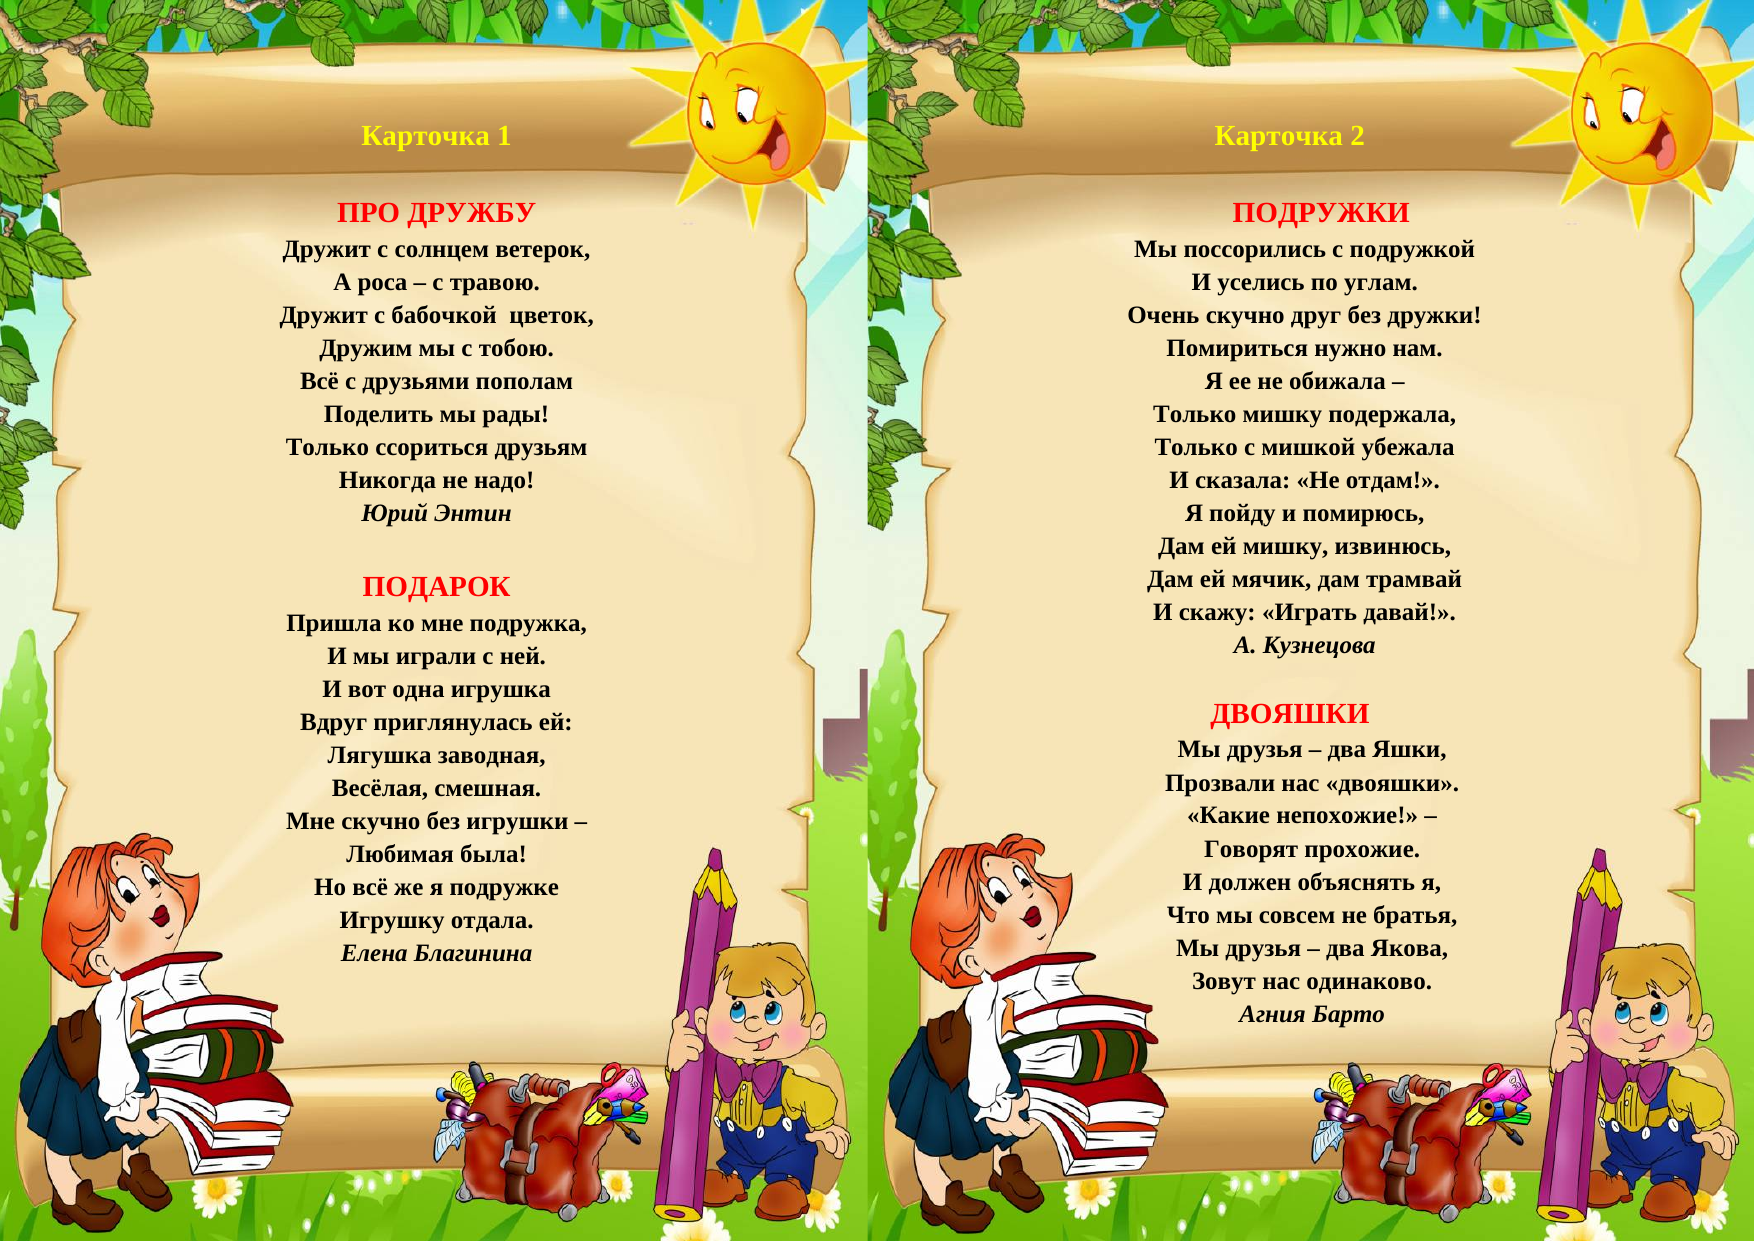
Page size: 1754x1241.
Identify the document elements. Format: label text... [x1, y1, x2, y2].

text Всё с друзьями пополам [118, 366, 755, 394]
text Зовут нас одинаково. [1016, 966, 1608, 994]
text Весёлая, смешная. [118, 773, 755, 802]
text Дам ей мячик, дам трамвай [1001, 564, 1608, 593]
text Но всё же я подружке [118, 872, 755, 901]
text И скажу: «Играть давай!». [1001, 597, 1608, 626]
text ПРО ДРУЖБУ [118, 195, 755, 229]
text И сказала: «Не отдам!». [1001, 465, 1608, 494]
text Прозвали нас «двояшки». [1016, 768, 1608, 796]
text Карточка 1 [118, 118, 755, 152]
text Дам ей мишку, извинюсь, [1001, 531, 1608, 560]
text Вдруг приглянулась ей: [118, 707, 755, 736]
text Юрий Энтин [118, 498, 755, 527]
text Мы друзья – два Якова, [1016, 933, 1608, 961]
text Лягушка заводная, [118, 740, 755, 769]
text Елена Благинина [118, 938, 755, 967]
text Никогда не надо! [118, 465, 755, 494]
text Мы друзья – два Яшки, [1016, 734, 1608, 763]
text Дружим мы с тобою. [118, 333, 755, 362]
text Говорят прохожие. [1016, 834, 1608, 862]
text Мне скучно без игрушки – [118, 806, 755, 835]
text И должен объяснять я, [1016, 867, 1608, 895]
text Помириться нужно нам. [1001, 333, 1608, 362]
text А. Кузнецова [1001, 630, 1608, 659]
text ДВОЯШКИ [971, 696, 1608, 729]
text И мы играли с ней. [118, 641, 755, 670]
text Только ссориться друзьям [118, 432, 755, 461]
text Игрушку отдала. [118, 905, 755, 934]
text Дружит с солнцем ветерок, [118, 234, 755, 262]
text Любимая была! [118, 839, 755, 868]
text Пришла ко мне подружка, [118, 608, 755, 637]
picture [0, 0, 1754, 1241]
text А роса – с травою. [118, 267, 755, 296]
text Дружит с бабочкой цветок, [118, 300, 755, 328]
text И вот одна игрушка [118, 674, 755, 703]
text Очень скучно друг без дружки! [1001, 300, 1608, 328]
text «Какие непохожие!» – [1016, 801, 1608, 829]
text И уселись по углам. [1001, 267, 1608, 296]
text Поделить мы рады! [118, 399, 755, 428]
text Мы поссорились с подружкой [1001, 234, 1608, 262]
text Я пойду и помирюсь, [1001, 498, 1608, 527]
text Я ее не обижала – [1001, 366, 1608, 394]
text Что мы совсем не братья, [1016, 900, 1608, 928]
text Только с мишкой убежала [1001, 432, 1608, 461]
text Только мишку подержала, [1001, 399, 1608, 428]
text Агния Барто [1016, 999, 1608, 1027]
text ПОДАРОК [118, 569, 755, 603]
text ПОДРУЖКИ [971, 195, 1608, 229]
text Карточка 2 [971, 118, 1608, 152]
